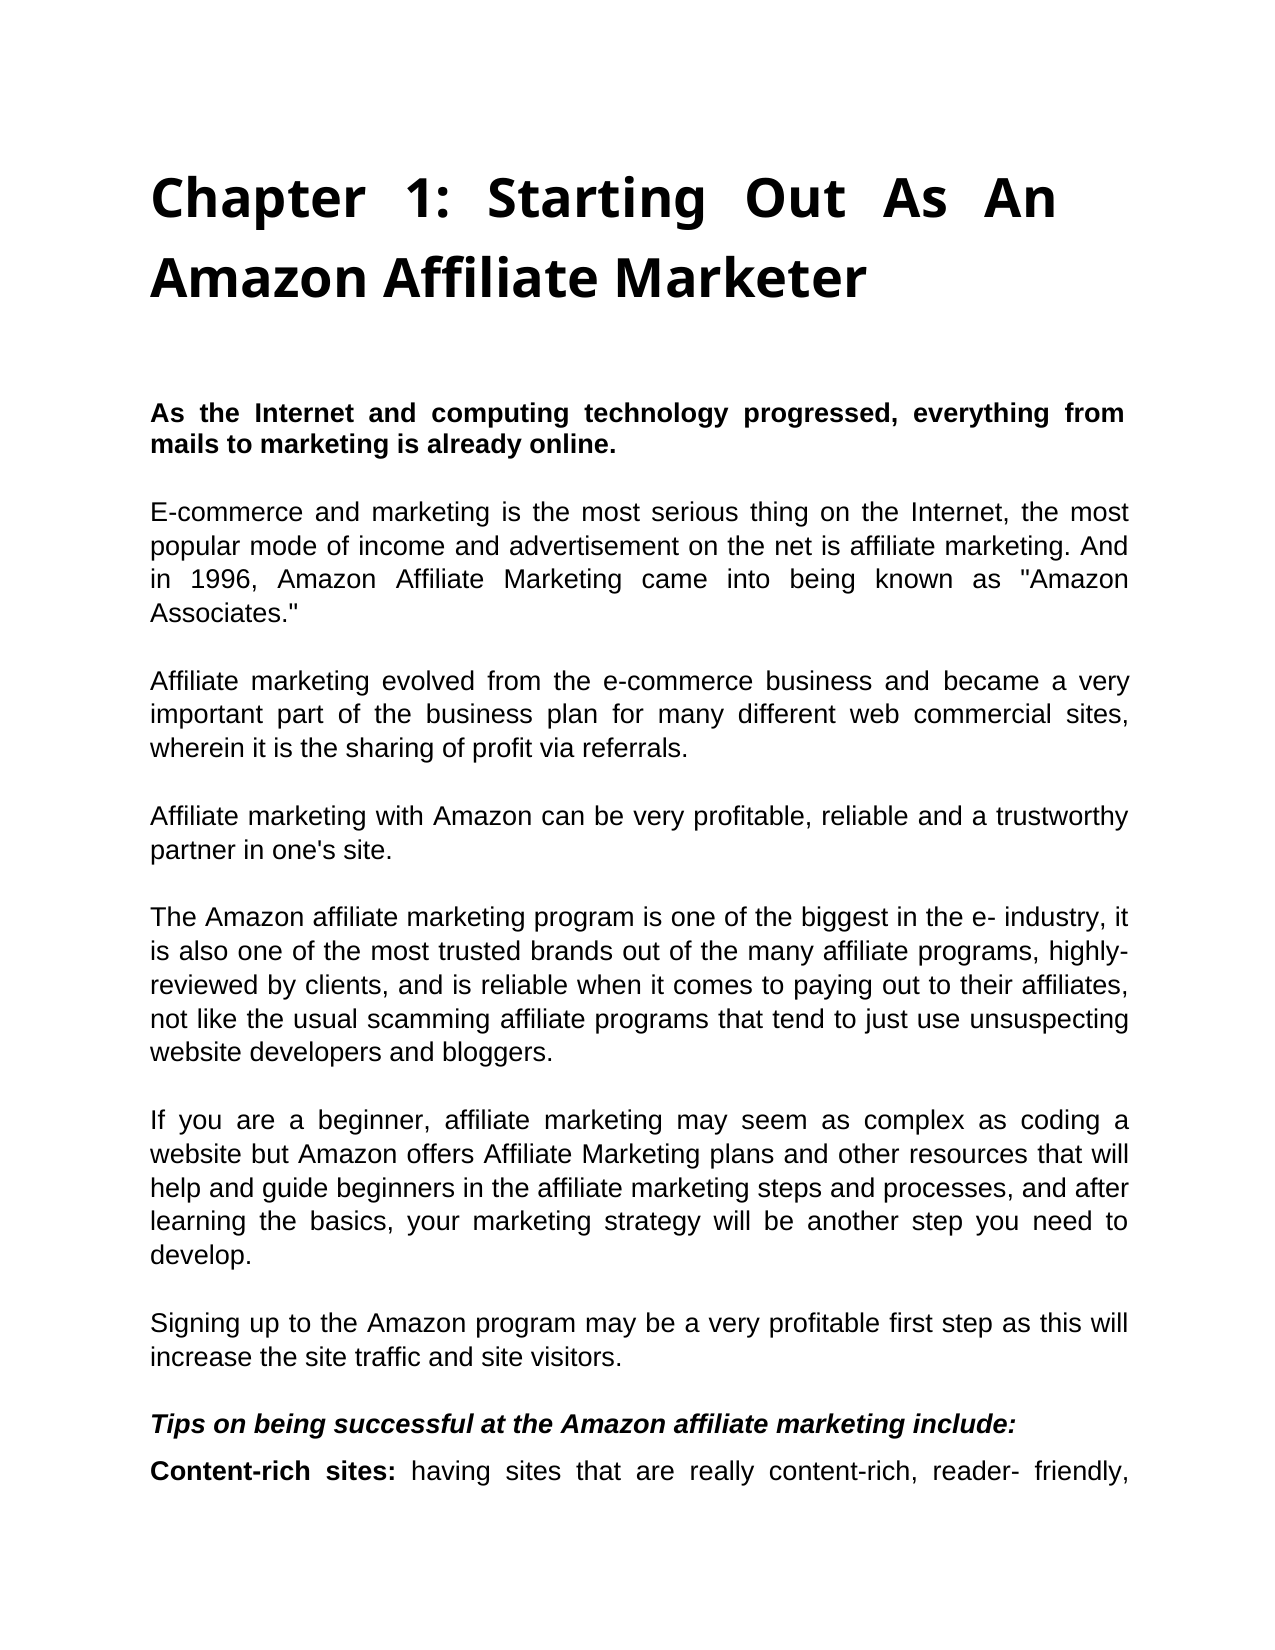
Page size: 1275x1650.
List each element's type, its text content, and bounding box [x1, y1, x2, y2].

text Affiliate marketing evolved from the e-commerce business and became a very important part of the business plan for many different web commercial sites, wherein it is the sharing of profit via referrals. [150, 665, 1130, 763]
text If you are a beginner, affiliate marketing may seem as complex as coding a website but Amazon offers Affiliate Marketing plans and other resources that will help and guide beginners in the affiliate marketing steps and processes, and after learning the basics, your marketing strategy will be another step you need to develop. [150, 1104, 1130, 1270]
subtitle Chapter 1: Starting Out As An Amazon Affiliate Marketer [150, 159, 1059, 313]
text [150, 1455, 1130, 1486]
text Affiliate marketing with Amazon can be very profitable, reliable and a trustworthy partner in one's site. [150, 800, 1130, 865]
text E-commerce and marketing is the most serious thing on the Internet, the most popular mode of income and advertisement on the net is affiliate marketing. And in 1996, Amazon Affiliate Marketing came into being known as "Amazon Associates." [150, 496, 1130, 628]
text As the Internet and computing technology progressed, everything from mails to marketing is already online. [150, 397, 1126, 459]
text Tips on being successful at the Amazon affiliate marketing include: [150, 1408, 1140, 1439]
text The Amazon affiliate marketing program is one of the biggest in the e- industry, it is also one of the most trusted brands out of the many affiliate programs, highly-reviewed by clients, and is reliable when it comes to paying out to their affiliates, not like the usual scamming affiliate programs that tend to just use unsuspecting website developers and bloggers. [150, 901, 1130, 1068]
text Signing up to the Amazon program may be a very profitable first step as this will increase the site traffic and site visitors. [150, 1307, 1130, 1372]
